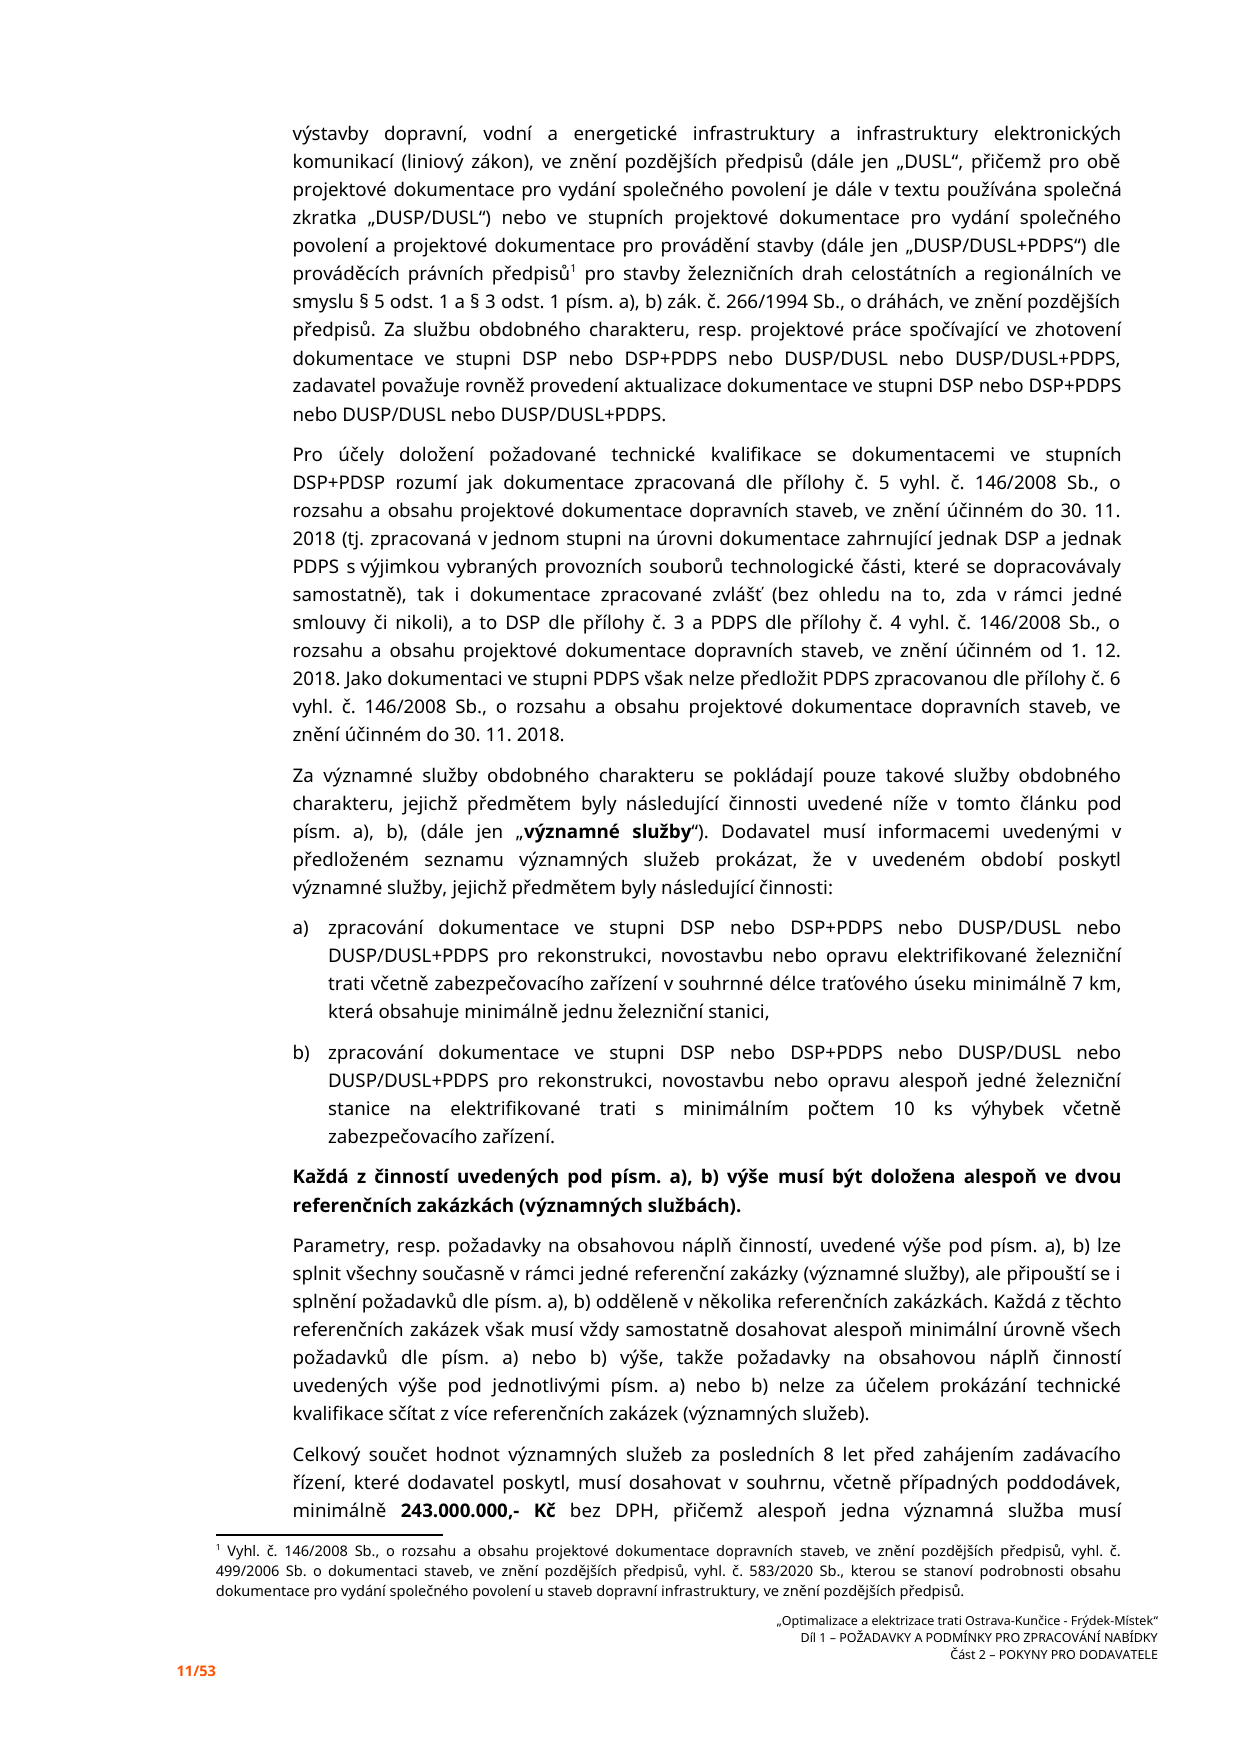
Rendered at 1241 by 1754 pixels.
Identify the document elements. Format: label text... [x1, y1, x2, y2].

text Každá z činností uvedených pod písm. a), b) výše musí být doložena alespoň ve dvou referenčních zakázkách (významných službách). [292, 1164, 1122, 1217]
text Parametry, resp. požadavky na obsahovou náplň činností, uvedené výše pod písm. a), b) lze splnit všechny současně v rámci jedné referenční zakázky (významné služby), ale připouští se i splnění požadavků dle písm. a), b) odděleně v několika referenčních zakázkách. Každá z těchto referenčních zakázek však musí vždy samostatně dosahovat alespoň minimální úrovně všech požadavků dle písm. a) nebo b) výše, takže požadavky na obsahovou náplň činností uvedených výše pod jednotlivými písm. a) nebo b) nelze za účelem prokázání technické kvalifikace sčítat z více referenčních zakázek (významných služeb). [292, 1232, 1122, 1426]
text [292, 1441, 1122, 1523]
text Pro účely doložení požadované technické kvalifikace se dokumentacemi ve stupních DSP+PDSP rozumí jak dokumentace zpracovaná dle přílohy č. 5 vyhl. č. 146/2008 Sb., o rozsahu a obsahu projektové dokumentace dopravních staveb, ve znění účinném do 30. 11. 2018 (tj. zpracovaná v jednom stupni na úrovni dokumentace zahrnující jednak DSP a jednak PDPS s výjimkou vybraných provozních souborů technologické části, které se dopracovávaly samostatně), tak i dokumentace zpracované zvlášť (bez ohledu na to, zda v rámci jedné smlouvy či nikoli), a to DSP dle přílohy č. 3 a PDPS dle přílohy č. 4 vyhl. č. 146/2008 Sb., o rozsahu a obsahu projektové dokumentace dopravních staveb, ve znění účinném od 1. 12. 2018. Jako dokumentaci ve stupni PDPS však nelze předložit PDPS zpracovanou dle přílohy č. 6 vyhl. č. 146/2008 Sb., o rozsahu a obsahu projektové dokumentace dopravních staveb, ve znění účinném do 30. 11. 2018. [292, 441, 1122, 747]
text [292, 121, 1122, 426]
list zpracování dokumentace ve stupni DSP nebo DSP+PDPS nebo DUSP/DUSL nebo DUSP/DUSL+PDPS pro rekonstrukci, novostavbu nebo opravu alespoň jedné železniční stanice na elektrifikované trati s minimálním počtem 10 ks výhybek včetně zabezpečovacího zařízení. [292, 1039, 1122, 1149]
text Za významné služby obdobného charakteru se pokládají pouze takové služby obdobného charakteru, jejichž předmětem byly následující činnosti uvedené níže v tomto článku pod písm. a), b), (dále jen „významné služby“). Dodavatel musí informacemi uvedenými v předloženém seznamu významných služeb prokázat, že v uvedeném období poskytl významné služby, jejichž předmětem byly následující činnosti: [292, 762, 1122, 900]
list zpracování dokumentace ve stupni DSP nebo DSP+PDPS nebo DUSP/DUSL nebo DUSP/DUSL+PDPS pro rekonstrukci, novostavbu nebo opravu elektrifikované železniční trati včetně zabezpečovacího zařízení v souhrnné délce traťového úseku minimálně 7 km, která obsahuje minimálně jednu železniční stanici, [292, 915, 1122, 1024]
